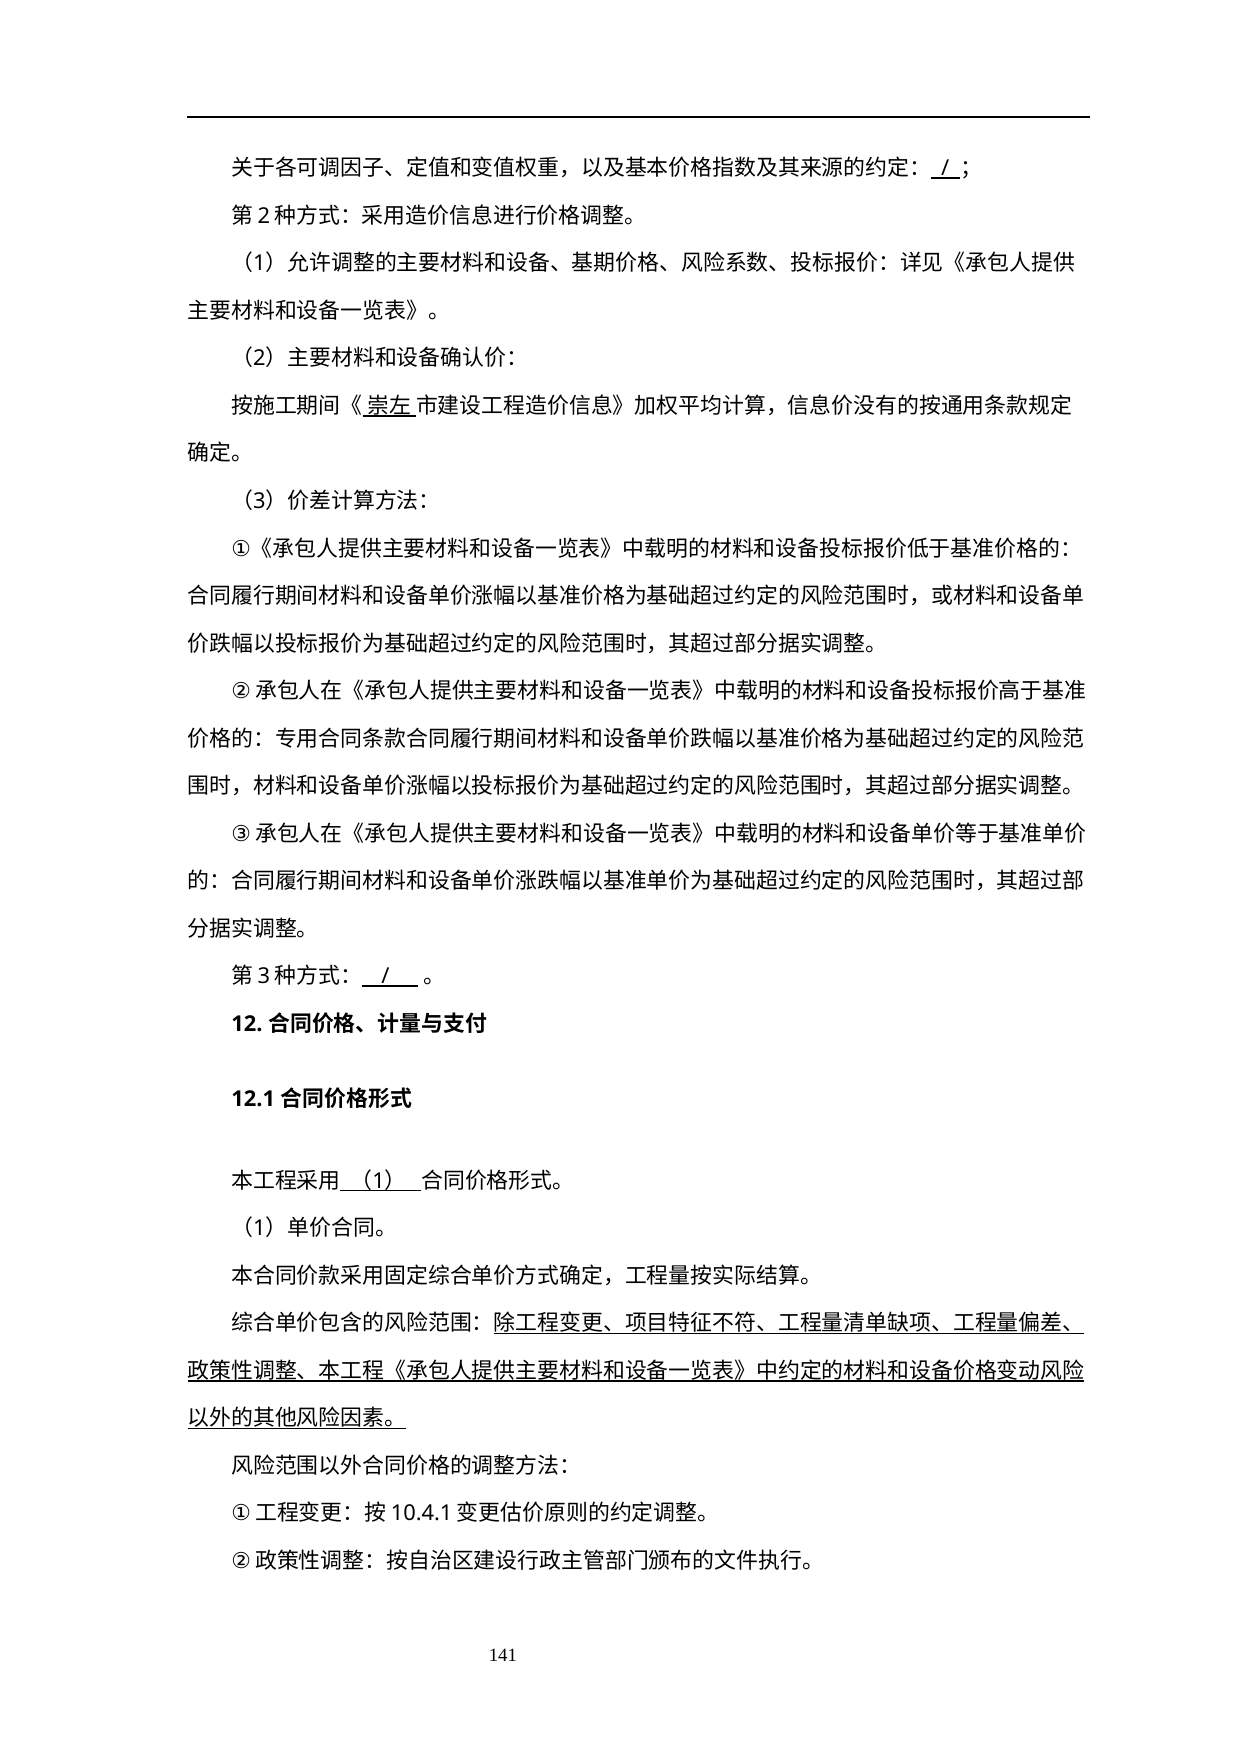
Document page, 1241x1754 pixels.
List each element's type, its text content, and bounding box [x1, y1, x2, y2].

subtitle 12. 合同价格、计量与支付 [187, 1006, 1090, 1038]
text 第3种方式： / 。 [187, 958, 1090, 990]
text 按施工期间《 崇左 市建设工程造价信息》加权平均计算，信息价没有的按通用条款规定确定。 [187, 388, 1090, 467]
text （3）价差计算方法： [187, 483, 1090, 515]
text 本合同价款采用固定综合单价方式确定，工程量按实际结算。 [187, 1258, 1090, 1289]
text （2）主要材料和设备确认价： [187, 340, 1090, 372]
text 第2种方式：采用造价信息进行价格调整。 [187, 198, 1090, 229]
text ①工程变更：按10.4.1变更估价原则的约定调整。 [187, 1495, 1090, 1527]
text 综合单价包含的风险范围：除工程变更、项目特征不符、工程量清单缺项、工程量偏差、政策性调整、本工程《承包人提供主要材料和设备一览表》中约定的材料和设备价格变动风险以外的其他风险因素。 [187, 1305, 1090, 1432]
text 本工程采用 （1） 合同价格形式。 [187, 1163, 1090, 1194]
text （1）单价合同。 [187, 1210, 1090, 1242]
text 关于各可调因子、定值和变值权重，以及基本价格指数及其来源的约定： / ； [187, 150, 1090, 182]
text 风险范围以外合同价格的调整方法： [187, 1448, 1090, 1479]
text （1）允许调整的主要材料和设备、基期价格、风险系数、投标报价：详见《承包人提供主要材料和设备一览表》。 [187, 245, 1090, 324]
text ②政策性调整：按自治区建设行政主管部门颁布的文件执行。 [187, 1543, 1090, 1575]
subtitle 12.1 合同价格形式 [187, 1081, 1090, 1112]
text ①《承包人提供主要材料和设备一览表》中载明的材料和设备投标报价低于基准价格的：合同履行期间材料和设备单价涨幅以基准价格为基础超过约定的风险范围时，或材料和设备单价跌幅以投标报价为基础超过约定的风险范围时，其超过部分据实调整。 [187, 531, 1090, 657]
text ②承包人在《承包人提供主要材料和设备一览表》中载明的材料和设备投标报价高于基准价格的：专用合同条款合同履行期间材料和设备单价跌幅以基准价格为基础超过约定的风险范围时，材料和设备单价涨幅以投标报价为基础超过约定的风险范围时，其超过部分据实调整。 [187, 673, 1090, 800]
text ③承包人在《承包人提供主要材料和设备一览表》中载明的材料和设备单价等于基准单价的：合同履行期间材料和设备单价涨跌幅以基准单价为基础超过约定的风险范围时，其超过部分据实调整。 [187, 816, 1090, 942]
